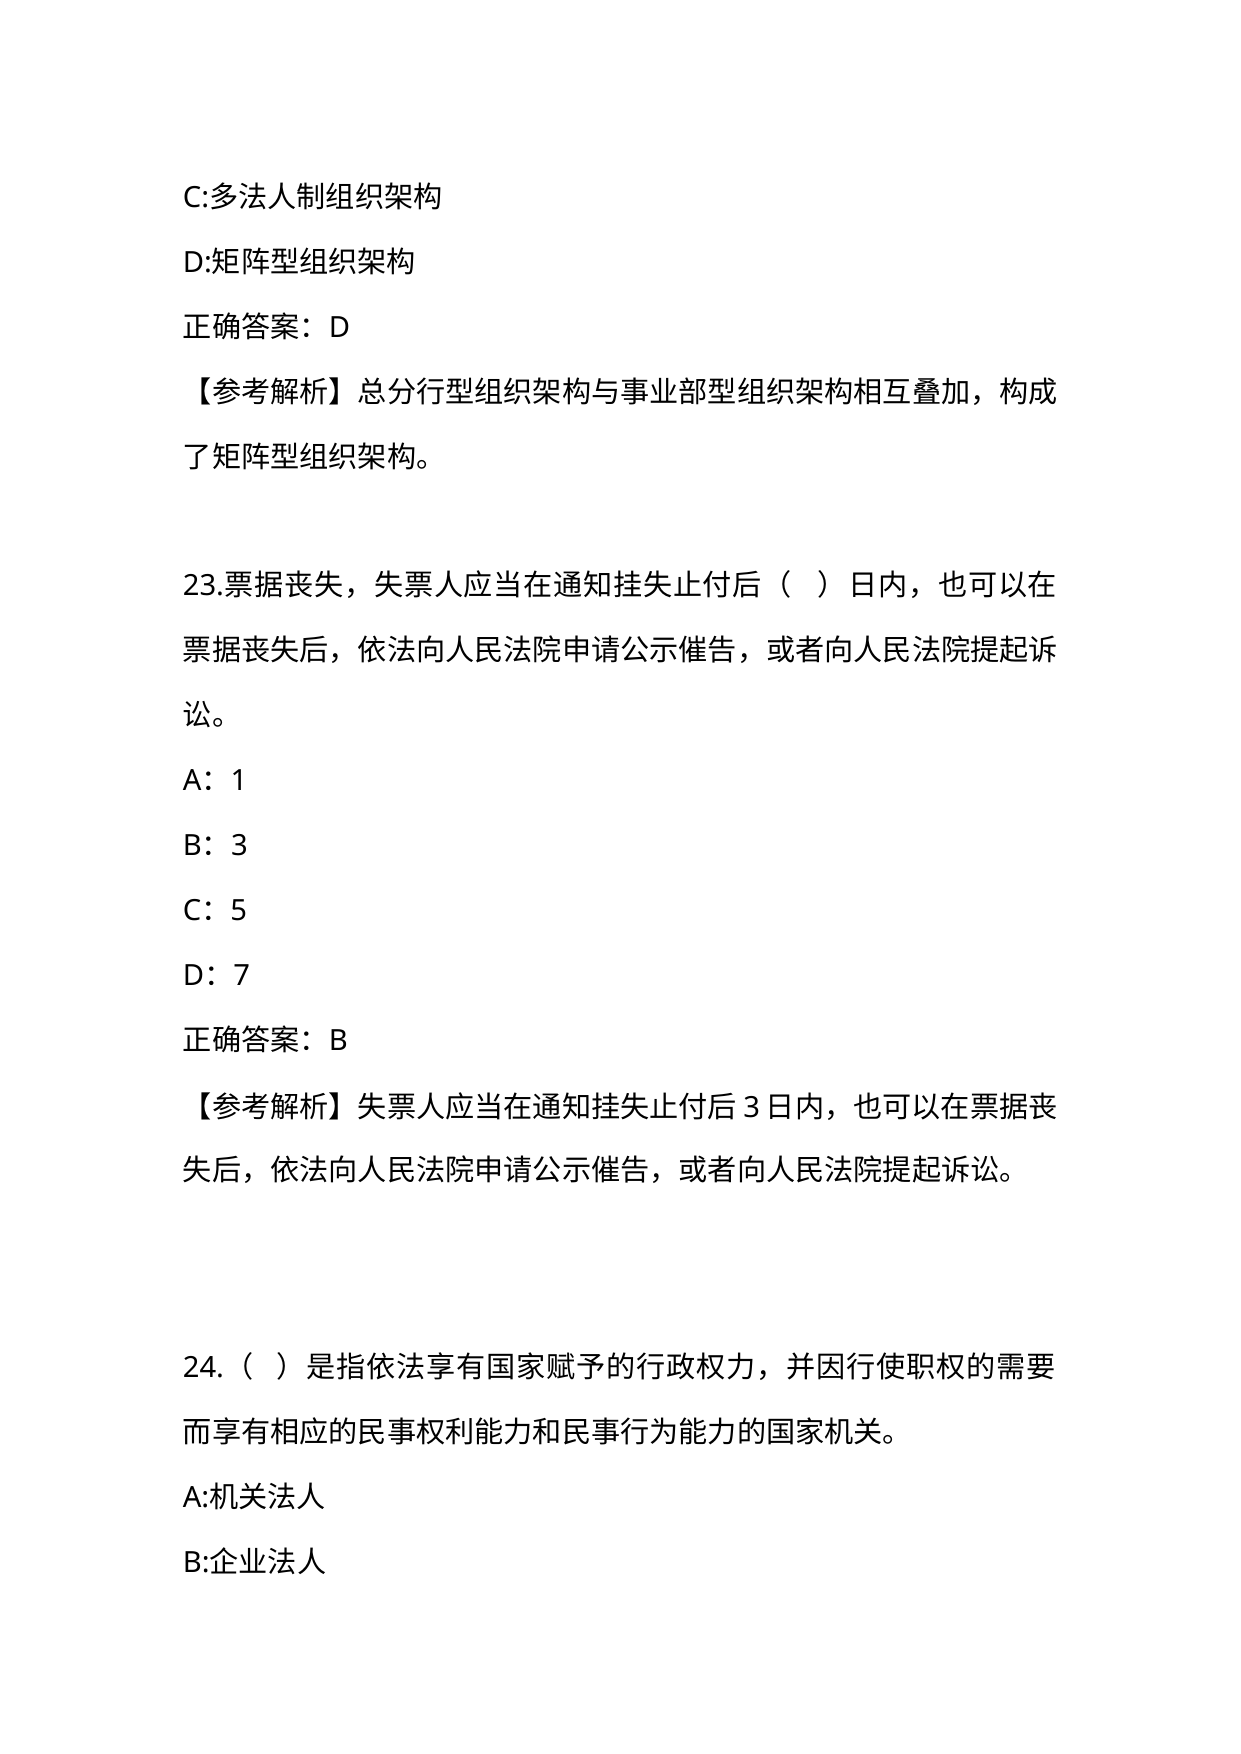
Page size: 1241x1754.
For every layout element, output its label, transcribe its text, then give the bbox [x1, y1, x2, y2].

list B：3 [183, 812, 1058, 877]
text 24.（ ）是指依法享有国家赋予的行政权力，并因行使职权的需要而享有相应的民事权利能力和民事行为能力的国家机关。 [183, 1332, 1058, 1462]
text A:机关法人 [183, 1462, 1058, 1527]
text 正确答案：D [183, 292, 1058, 357]
text 【参考解析】总分行型组织架构与事业部型组织架构相互叠加，构成了矩阵型组织架构。 [183, 357, 1058, 487]
list A：1 [183, 747, 1058, 812]
list 正确答案：B [183, 1007, 1058, 1072]
text B:企业法人 [183, 1527, 1058, 1592]
text D:矩阵型组织架构 [183, 227, 1058, 292]
list 【参考解析】失票人应当在通知挂失止付后3日内，也可以在票据丧失后，依法向人民法院申请公示催告，或者向人民法院提起诉讼。 [183, 1072, 1058, 1202]
text C:多法人制组织架构 [183, 162, 1058, 227]
list C：5 [183, 877, 1058, 942]
list 23.票据丧失，失票人应当在通知挂失止付后（ ）日内，也可以在票据丧失后，依法向人民法院申请公示催告，或者向人民法院提起诉讼。 [183, 552, 1058, 747]
list D：7 [183, 942, 1058, 1007]
